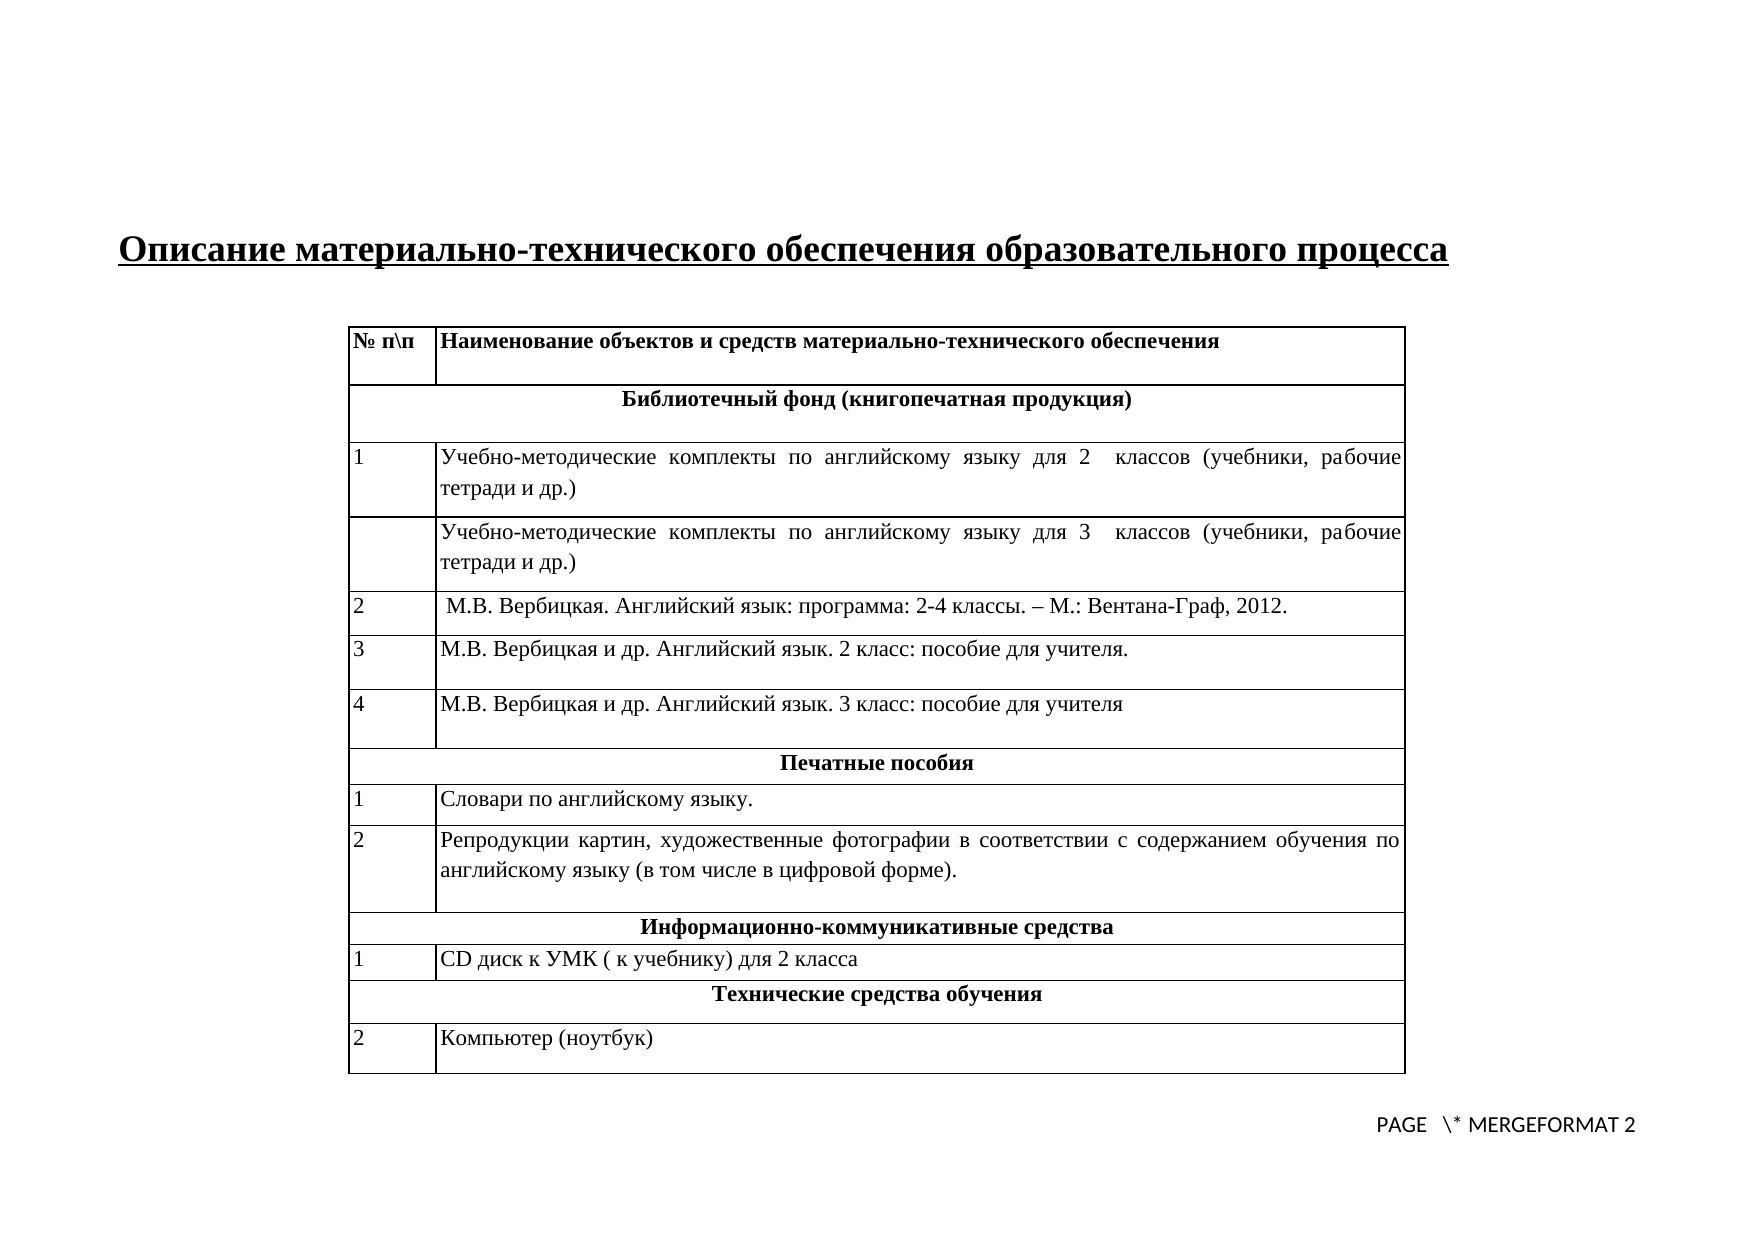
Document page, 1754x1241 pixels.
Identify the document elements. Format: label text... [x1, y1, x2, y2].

table_cell 3 [350, 636, 435, 689]
table_cell Технические средства обучения [350, 981, 1404, 1023]
table_cell М.В. Вербицкая и др. Английский язык. 2 класс: пособие для учителя. [437, 636, 1404, 689]
table_cell [350, 518, 435, 591]
table_cell 1 [350, 785, 435, 825]
text Описание материально-технического обеспечения образовательного процесса [118, 227, 1636, 270]
table_cell 4 [350, 690, 435, 748]
table_cell М.В. Вербицкая. Английский язык: программа: 2-4 классы. – М.: Вентана-Граф, 2012. [437, 592, 1404, 634]
table_header Наименование объектов и средств материально-технического обеспечения [437, 328, 1404, 384]
table_cell Печатные пособия [350, 749, 1404, 784]
table_cell CD диск к УМК ( к учебнику) для 2 класса [437, 945, 1404, 979]
table_cell М.В. Вербицкая и др. Английский язык. 3 класс: пособие для учителя [437, 690, 1404, 748]
table_cell Библиотечный фонд (книгопечатная продукция) [350, 386, 1404, 442]
table_cell Репродукции картин, художественные фотографии в соответствии с содержанием обучения по английскому языку (в том числе в цифровой форме). [437, 826, 1404, 912]
table_cell 2 [350, 826, 435, 912]
table_header № п\п [350, 328, 435, 384]
table_cell Словари по английскому языку. [437, 785, 1404, 825]
table_cell 1 [350, 443, 435, 516]
table_cell 2 [350, 1024, 435, 1073]
table_cell Компьютер (ноутбук) [437, 1024, 1404, 1073]
table_cell Учебно-методические комплекты по английскому языку для 2 классов (учебники, рабочие тетради и др.) [437, 443, 1404, 516]
table_cell 2 [350, 592, 435, 634]
table_cell Учебно-методические комплекты по английскому языку для 3 классов (учебники, рабочие тетради и др.) [437, 518, 1404, 591]
table_cell 1 [350, 945, 435, 979]
table_cell Информационно-коммуникативные средства [350, 913, 1404, 943]
